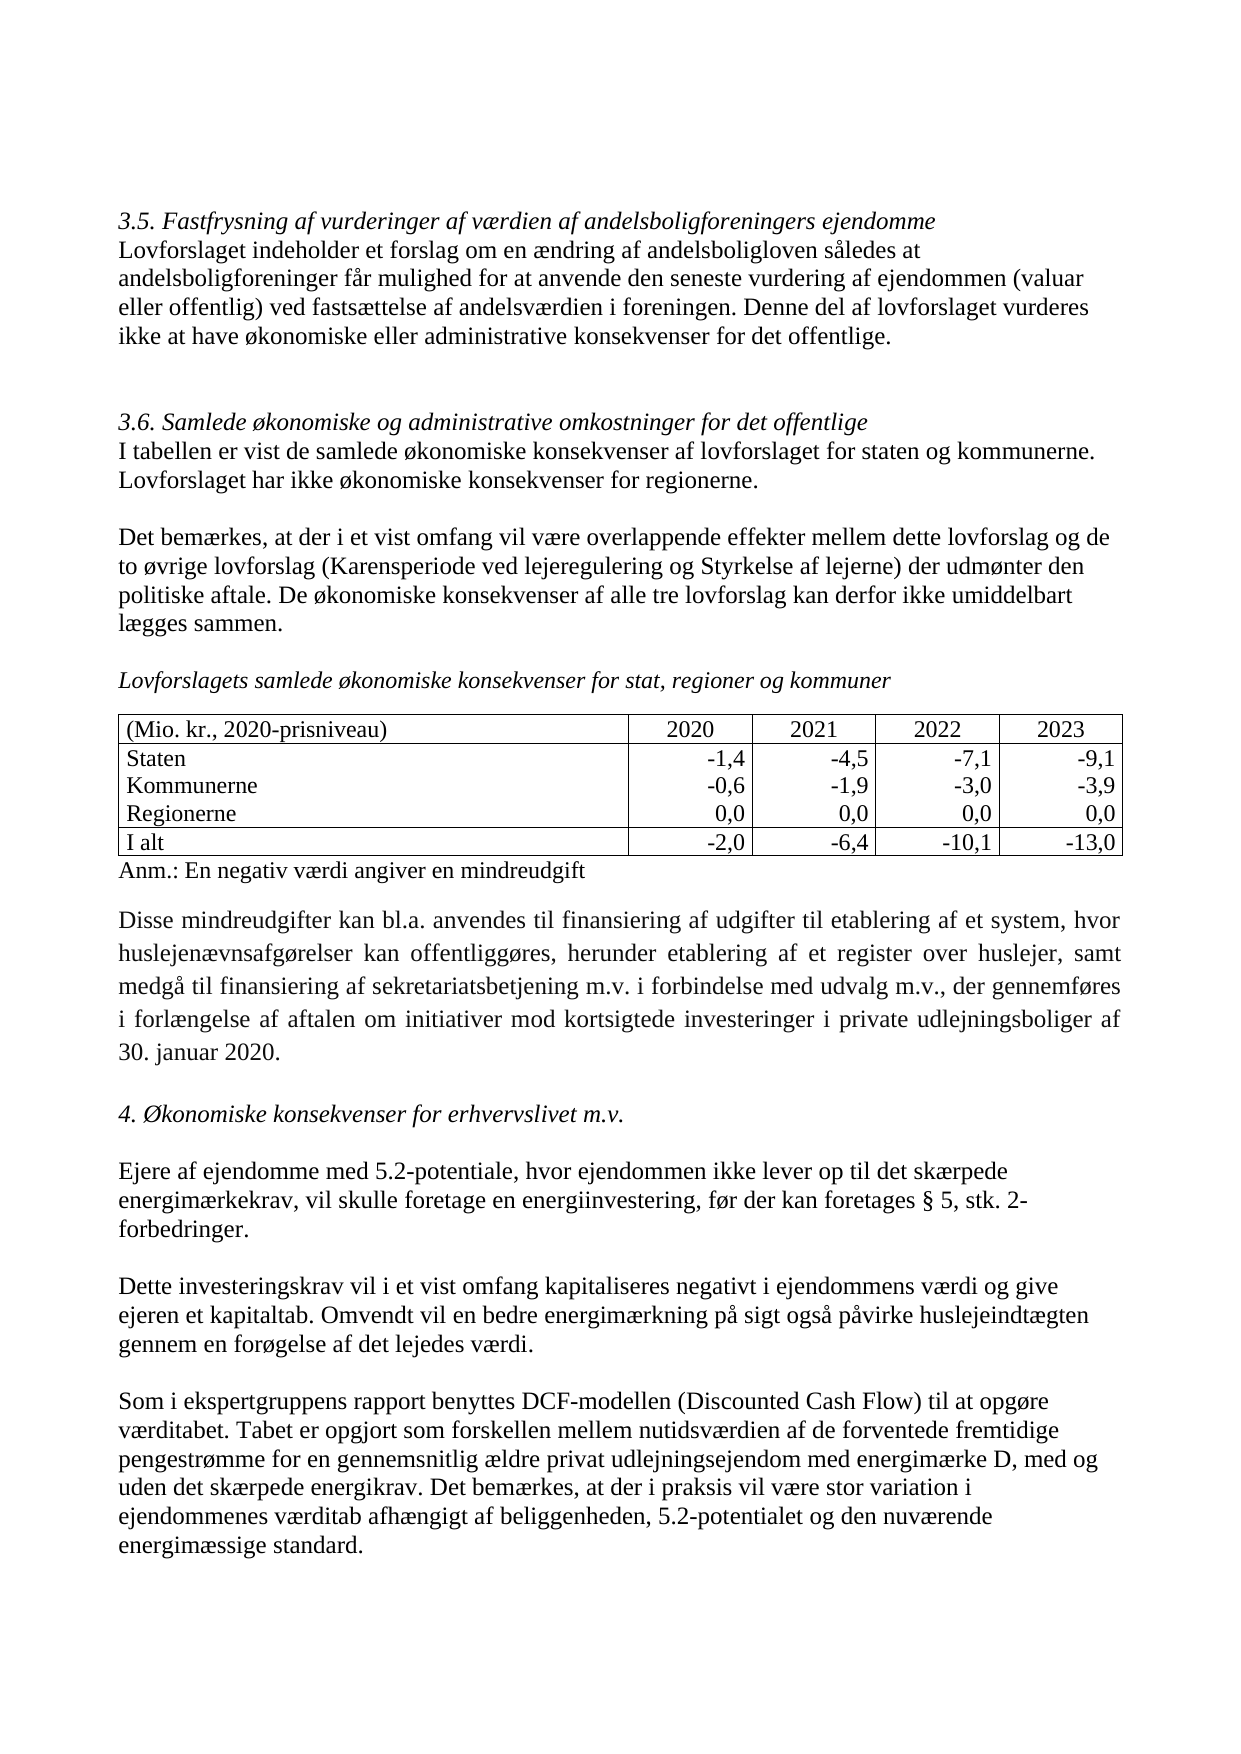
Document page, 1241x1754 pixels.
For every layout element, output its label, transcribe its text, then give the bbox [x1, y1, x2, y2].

table_cell 0,0 [753, 799, 875, 827]
table_cell -1,9 [753, 772, 875, 799]
table_cell Staten [119, 744, 628, 772]
table_cell -2,0 [629, 828, 752, 855]
text Lovforslaget indeholder et forslag om en ændring af andelsboligloven således at andelsboligforeninger får mulighed for at anvende den seneste vurdering af ejendommen (valuar eller offentlig) ved fastsættelse af andelsværdien i foreningen. Denne del af lovforslaget vurderes ikke at have økonomiske eller administrative konsekvenser for det offentlige. [118, 235, 1122, 350]
text Dette investeringskrav vil i et vist omfang kapitaliseres negativt i ejendommens værdi og give ejeren et kapitaltab. Omvendt vil en bedre energimærkning på sigt også påvirke huslejeindtægten gennem en forøgelse af det lejedes værdi. [118, 1271, 1122, 1357]
text Disse mindreudgifter kan bl.a. anvendes til finansiering af udgifter til etablering af et system, hvor huslejenævnsafgørelser kan offentliggøres, herunder etablering af et register over huslejer, samt medgå til finansiering af sekretariatsbetjening m.v. i forbindelse med udvalg m.v., der gennemføres i forlængelse af aftalen om initiativer mod kortsigtede investeringer i private udlejningsboliger af 30. januar 2020. [118, 905, 1122, 1066]
table_header 2022 [876, 715, 999, 743]
text Ejere af ejendomme med 5.2-potentiale, hvor ejendommen ikke lever op til det skærpede energimærkekrav, vil skulle foretage en energiinvestering, før der kan foretages § 5, stk. 2-forbedringer. [118, 1156, 1122, 1242]
table_header (Mio. kr., 2020-prisniveau) [119, 715, 628, 743]
table_cell I alt [119, 828, 628, 855]
table_cell -7,1 [876, 744, 999, 772]
text 3.6. Samlede økonomiske og administrative omkostninger for det offentlige [118, 407, 1122, 436]
table_cell -1,4 [629, 744, 752, 772]
table_cell Kommunerne [119, 772, 628, 799]
table_cell -6,4 [753, 828, 875, 855]
text Lovforslagets samlede økonomiske konsekvenser for stat, regioner og kommuner [118, 666, 1122, 693]
table_cell 0,0 [1000, 799, 1122, 827]
table_cell Regionerne [119, 799, 628, 827]
table_cell 0,0 [876, 799, 999, 827]
text 4. Økonomiske konsekvenser for erhvervslivet m.v. [118, 1070, 1122, 1127]
table_cell -0,6 [629, 772, 752, 799]
table_cell -4,5 [753, 744, 875, 772]
table_header 2021 [753, 715, 875, 743]
table_cell -10,1 [876, 828, 999, 855]
table_cell -3,0 [876, 772, 999, 799]
table_cell -9,1 [1000, 744, 1122, 772]
text Som i ekspertgruppens rapport benyttes DCF-modellen (Discounted Cash Flow) til at opgøre værditabet. Tabet er opgjort som forskellen mellem nutidsværdien af de forventede fremtidige pengestrømme for en gennemsnitlig ældre privat udlejningsejendom med energimærke D, med og uden det skærpede energikrav. Det bemærkes, at der i praksis vil være stor variation i ejendommenes værditab afhængigt af beliggenheden, 5.2-potentialet og den nuværende energimæssige standard. [118, 1386, 1122, 1559]
text I tabellen er vist de samlede økonomiske konsekvenser af lovforslaget for staten og kommunerne. Lovforslaget har ikke økonomiske konsekvenser for regionerne. [118, 436, 1122, 493]
table_cell 0,0 [629, 799, 752, 827]
text 3.5. Fastfrysning af vurderinger af værdien af andelsboligforeningers ejendomme [118, 206, 1122, 235]
text Anm.: En negativ værdi angiver en mindreudgift [118, 856, 1122, 884]
table_cell -3,9 [1000, 772, 1122, 799]
table_cell -13,0 [1000, 828, 1122, 855]
table_header 2020 [629, 715, 752, 743]
table_header 2023 [1000, 715, 1122, 743]
text Det bemærkes, at der i et vist omfang vil være overlappende effekter mellem dette lovforslag og de to øvrige lovforslag (Karensperiode ved lejeregulering og Styrkelse af lejerne) der udmønter den politiske aftale. De økonomiske konsekvenser af alle tre lovforslag kan derfor ikke umiddelbart lægges sammen. [118, 522, 1122, 637]
